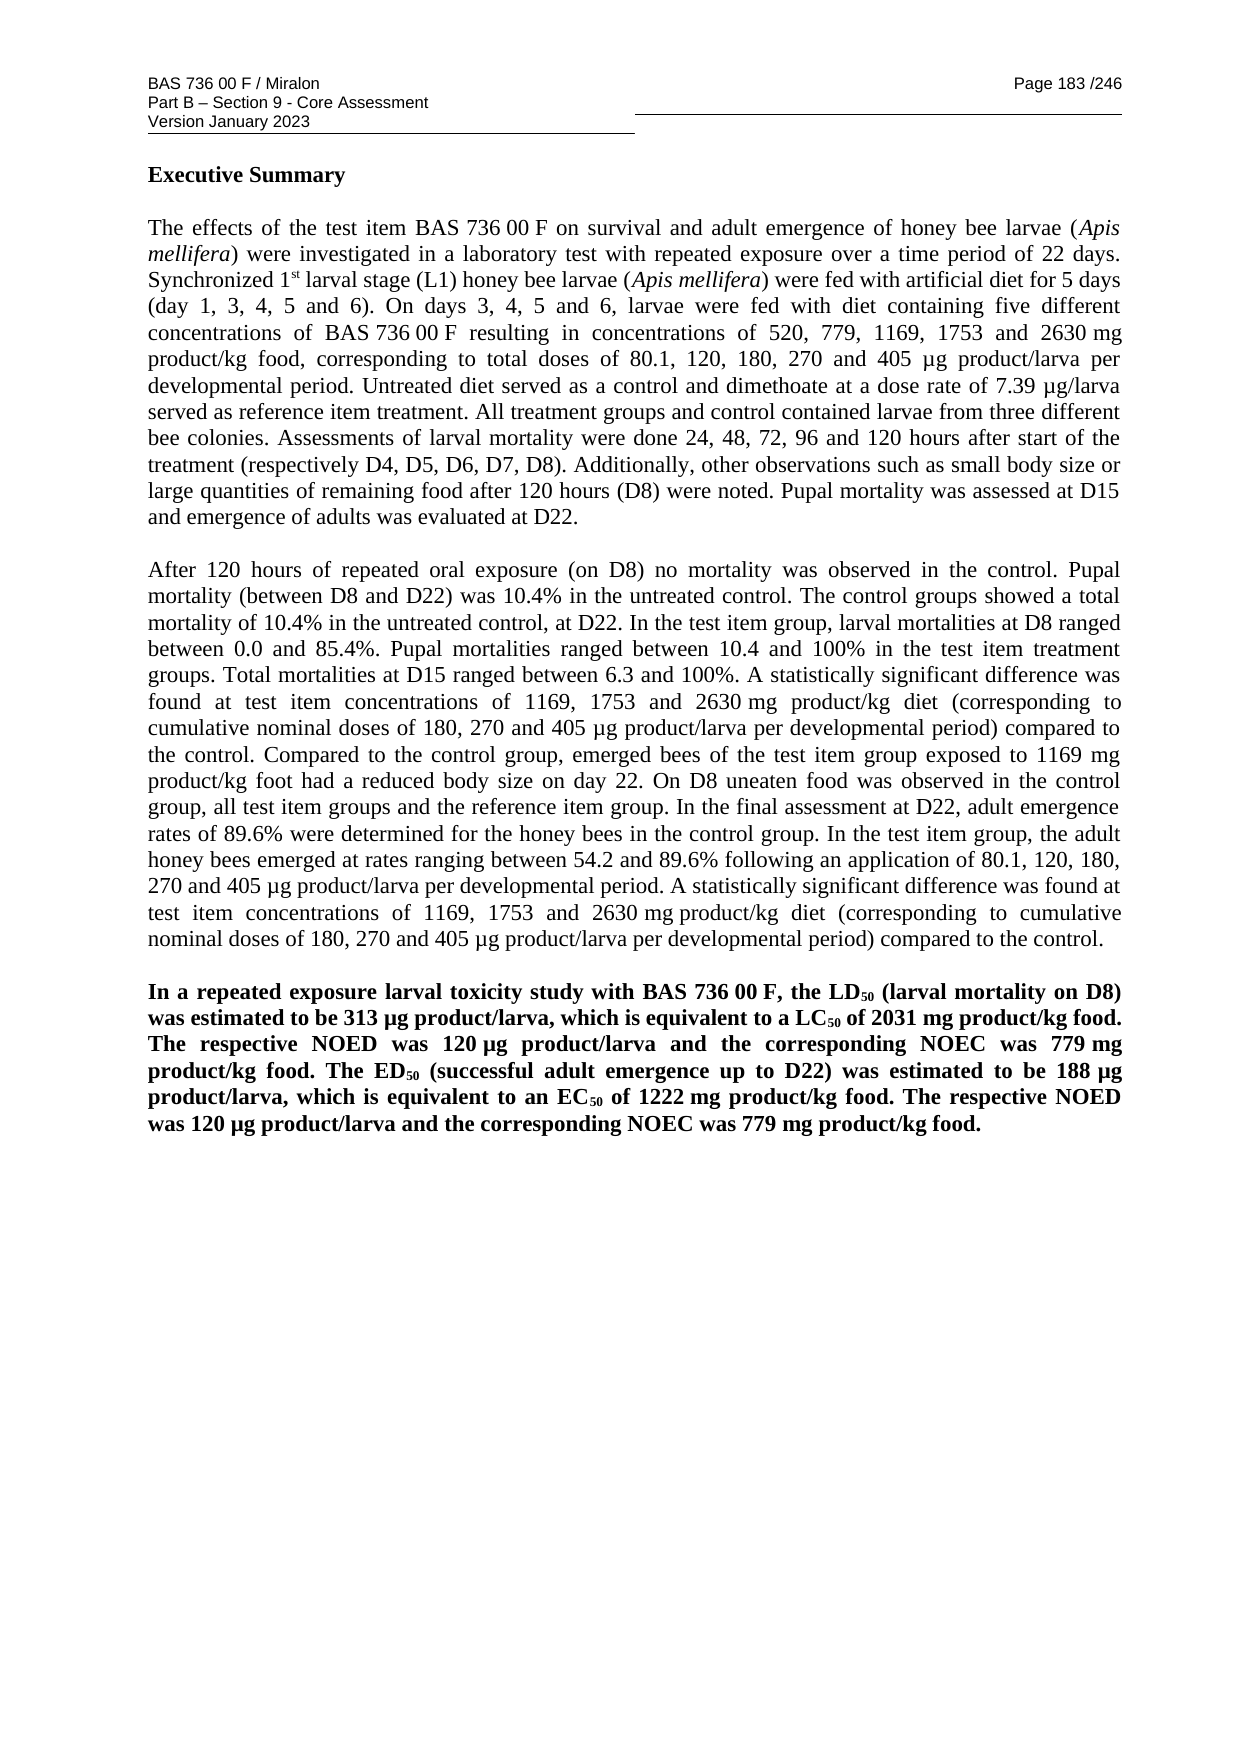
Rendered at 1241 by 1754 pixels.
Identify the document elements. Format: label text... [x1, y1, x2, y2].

text In a repeated exposure larval toxicity study with BAS 736 00 F, the LD50 (larval mortality on D8) was estimated to be 313 μg product/larva, which is equivalent to a LC50 of 2031 mg product/kg food. The respective NOED was 120 μg product/larva and the corresponding NOEC was 779 mg product/kg food. The ED50 (successful adult emergence up to D22) was estimated to be 188 μg product/larva, which is equivalent to an EC50 of 1222 mg product/kg food. The respective NOED was 120 μg product/larva and the corresponding NOEC was 779 mg product/kg food. [148, 978, 1122, 1136]
text Executive Summary [148, 161, 1122, 187]
text The effects of the test item BAS 736 00 F on survival and adult emergence of honey bee larvae (Apis mellifera) were investigated in a laboratory test with repeated exposure over a time period of 22 days. Synchronized 1st larval stage (L1) honey bee larvae (Apis mellifera) were fed with artificial diet for 5 days (day 1, 3, 4, 5 and 6). On days 3, 4, 5 and 6, larvae were fed with diet containing five different concentrations of BAS 736 00 F resulting in concentrations of 520, 779, 1169, 1753 and 2630 mg product/kg food, corresponding to total doses of 80.1, 120, 180, 270 and 405 µg product/larva per developmental period. Untreated diet served as a control and dimethoate at a dose rate of 7.39 µg/larva served as reference item treatment. All treatment groups and control contained larvae from three different bee colonies. Assessments of larval mortality were done 24, 48, 72, 96 and 120 hours after start of the treatment (respectively D4, D5, D6, D7, D8). Additionally, other observations such as small body size or large quantities of remaining food after 120 hours (D8) were noted. Pupal mortality was assessed at D15 and emergence of adults was evaluated at D22. [148, 213, 1122, 530]
text After 120 hours of repeated oral exposure (on D8) no mortality was observed in the control. Pupal mortality (between D8 and D22) was 10.4% in the untreated control. The control groups showed a total mortality of 10.4% in the untreated control, at D22. In the test item group, larval mortalities at D8 ranged between 0.0 and 85.4%. Pupal mortalities ranged between 10.4 and 100% in the test item treatment groups. Total mortalities at D15 ranged between 6.3 and 100%. A statistically significant difference was found at test item concentrations of 1169, 1753 and 2630 mg product/kg diet (corresponding to cumulative nominal doses of 180, 270 and 405 µg product/larva per developmental period) compared to the control. Compared to the control group, emerged bees of the test item group exposed to 1169 mg product/kg foot had a reduced body size on day 22. On D8 uneaten food was observed in the control group, all test item groups and the reference item group. In the final assessment at D22, adult emergence rates of 89.6% were determined for the honey bees in the control group. In the test item group, the adult honey bees emerged at rates ranging between 54.2 and 89.6% following an application of 80.1, 120, 180, 270 and 405 µg product/larva per developmental period. A statistically significant difference was found at test item concentrations of 1169, 1753 and 2630 mg product/kg diet (corresponding to cumulative nominal doses of 180, 270 and 405 µg product/larva per developmental period) compared to the control. [148, 556, 1122, 951]
